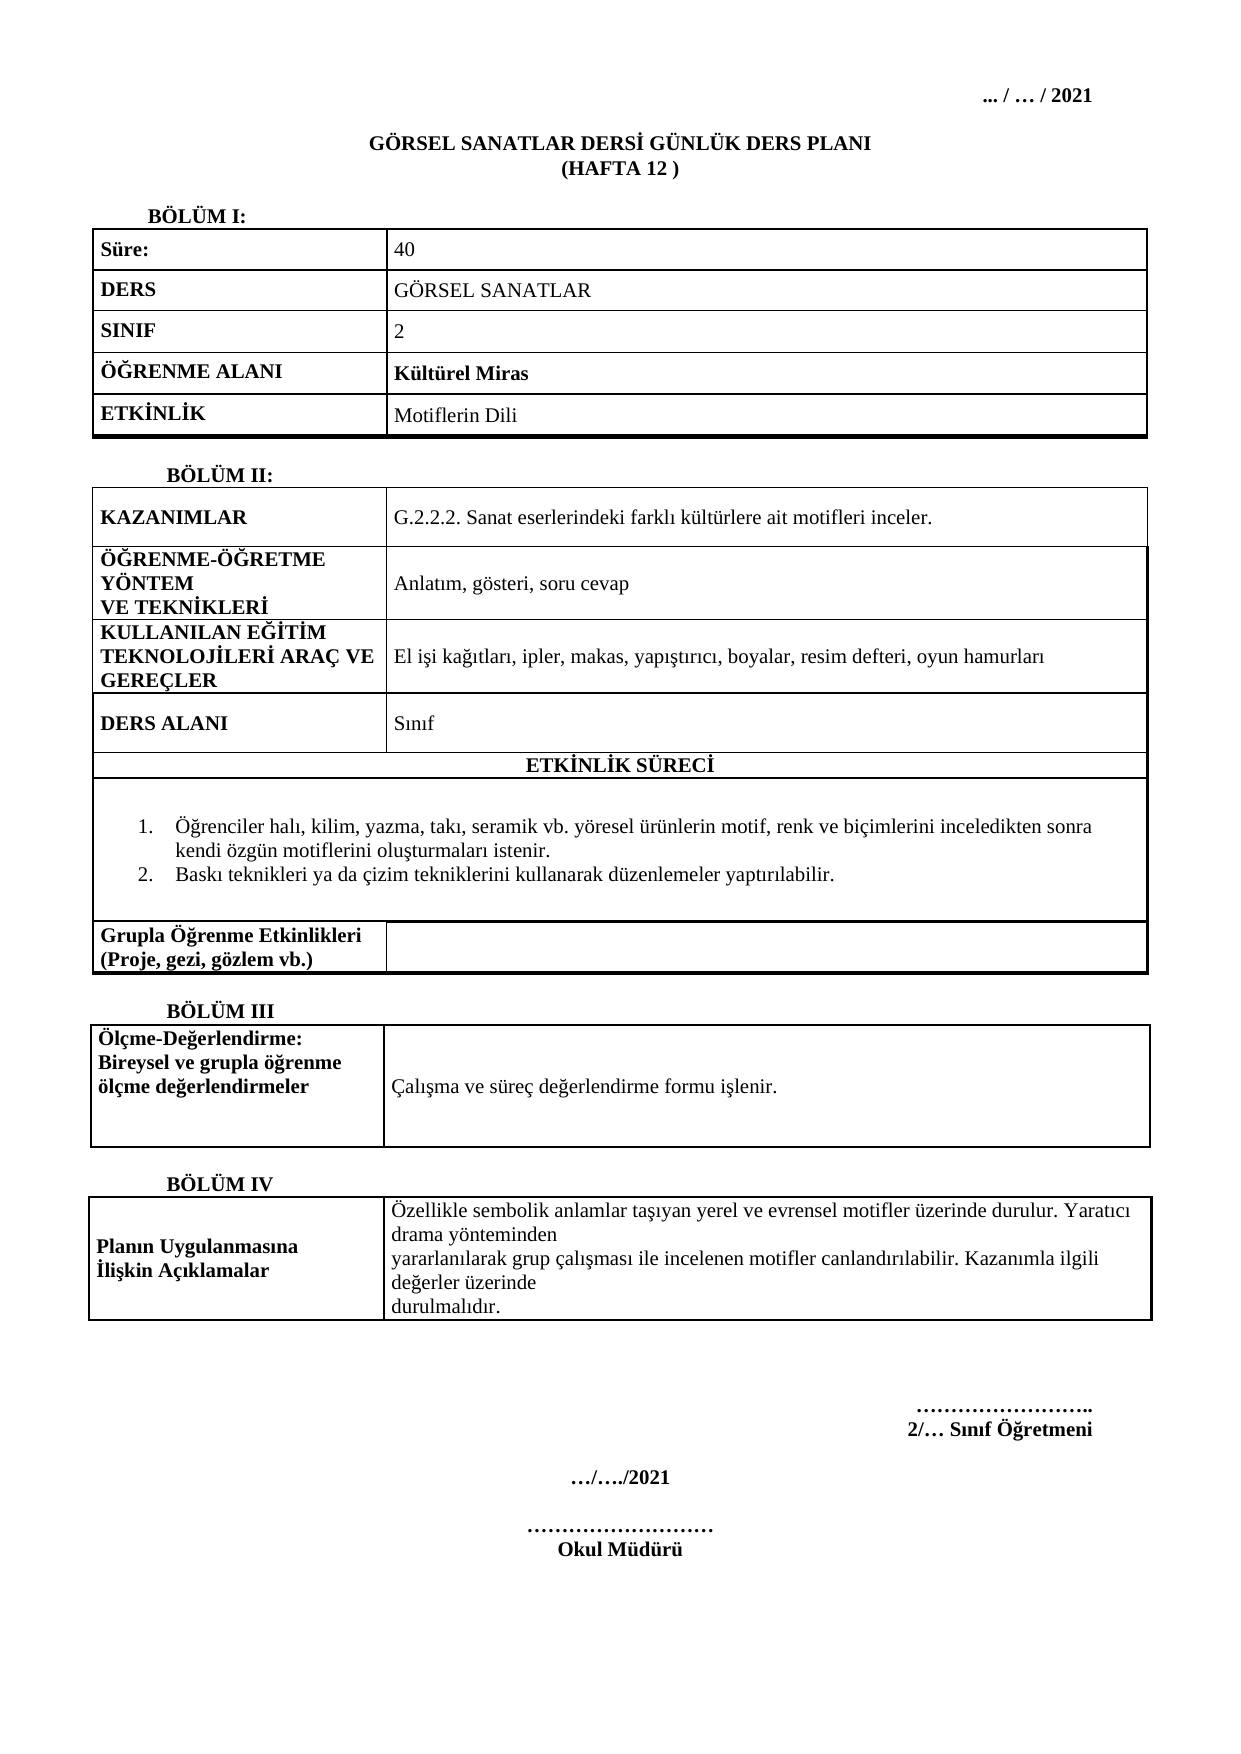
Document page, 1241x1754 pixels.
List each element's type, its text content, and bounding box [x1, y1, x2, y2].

text BÖLÜM I: [148, 203, 1093, 228]
text (HAFTA 12 ) [148, 155, 1093, 179]
table_cell El işi kağıtları, ipler, makas, yapıştırıcı, boyalar, resim defteri, oyun hamurları [387, 620, 1146, 692]
table_cell Grupla Öğrenme Etkinlikleri (Proje, gezi, gözlem vb.) [94, 922, 386, 971]
table_cell Sınıf [387, 694, 1146, 752]
table_cell GÖRSEL SANATLAR [388, 271, 1146, 310]
table_cell KULLANILAN EĞİTİM TEKNOLOJİLERİ ARAÇ VE GEREÇLER [93, 620, 386, 692]
table_cell 2 [388, 311, 1146, 352]
text ……………………… [148, 1513, 1093, 1537]
text 2/… Sınıf Öğretmeni [148, 1417, 1093, 1441]
text …………………….. [148, 1393, 1093, 1417]
text Okul Müdürü [148, 1537, 1093, 1561]
table_cell SINIF [94, 311, 386, 352]
table_header 40 [388, 230, 1146, 269]
table_cell Kültürel Miras [388, 353, 1146, 393]
table_cell ETKİNLİK [94, 395, 386, 434]
text BÖLÜM II: [148, 463, 1093, 487]
table_cell DERS ALANI [94, 694, 386, 752]
table_header Ölçme-Değerlendirme: Bireysel ve grupla öğrenme ölçme değerlendirmeler [92, 1026, 383, 1146]
table_header KAZANIMLAR [93, 488, 386, 546]
text GÖRSEL SANATLAR DERSİ GÜNLÜK DERS PLANI [148, 131, 1093, 155]
table_cell Öğrenciler halı, kilim, yazma, takı, seramik vb. yöresel ürünlerin motif, renk ve biçimlerini inceledikten sonra kendi özgün motiflerini oluşturmaları istenir. Baskı teknikleri ya da çizim tekniklerini kullanarak düzenlemeler yaptırılabilir. [94, 779, 1146, 920]
table_header Özellikle sembolik anlamlar taşıyan yerel ve evrensel motifler üzerinde durulur. Yaratıcı drama yönteminden yararlanılarak grup çalışması ile incelenen motifler canlandırılabilir. Kazanımla ilgili değerler üzerinde durulmalıdır. [385, 1198, 1150, 1318]
subtitle BÖLÜM III [148, 999, 1093, 1023]
subtitle BÖLÜM IV [148, 1172, 1093, 1196]
table_header Planın Uygulanmasına İlişkin Açıklamalar [90, 1198, 383, 1318]
table_cell DERS [94, 271, 386, 310]
text …/…./2021 [148, 1465, 1093, 1489]
table_cell ETKİNLİK SÜRECİ [94, 753, 1146, 777]
table_header Süre: [94, 230, 386, 269]
table_header G.2.2.2. Sanat eserlerindeki farklı kültürlere ait motifleri inceler. [387, 488, 1147, 546]
table_cell Anlatım, gösteri, soru cevap [387, 547, 1146, 619]
table_cell Motiflerin Dili [388, 395, 1146, 434]
table_header Çalışma ve süreç değerlendirme formu işlenir. [385, 1026, 1149, 1146]
table_cell ÖĞRENME ALANI [94, 353, 386, 393]
table_cell ÖĞRENME-ÖĞRETME YÖNTEM VE TEKNİKLERİ [93, 547, 386, 619]
table_cell [387, 923, 1146, 971]
text ... / … / 2021 [148, 83, 1093, 107]
